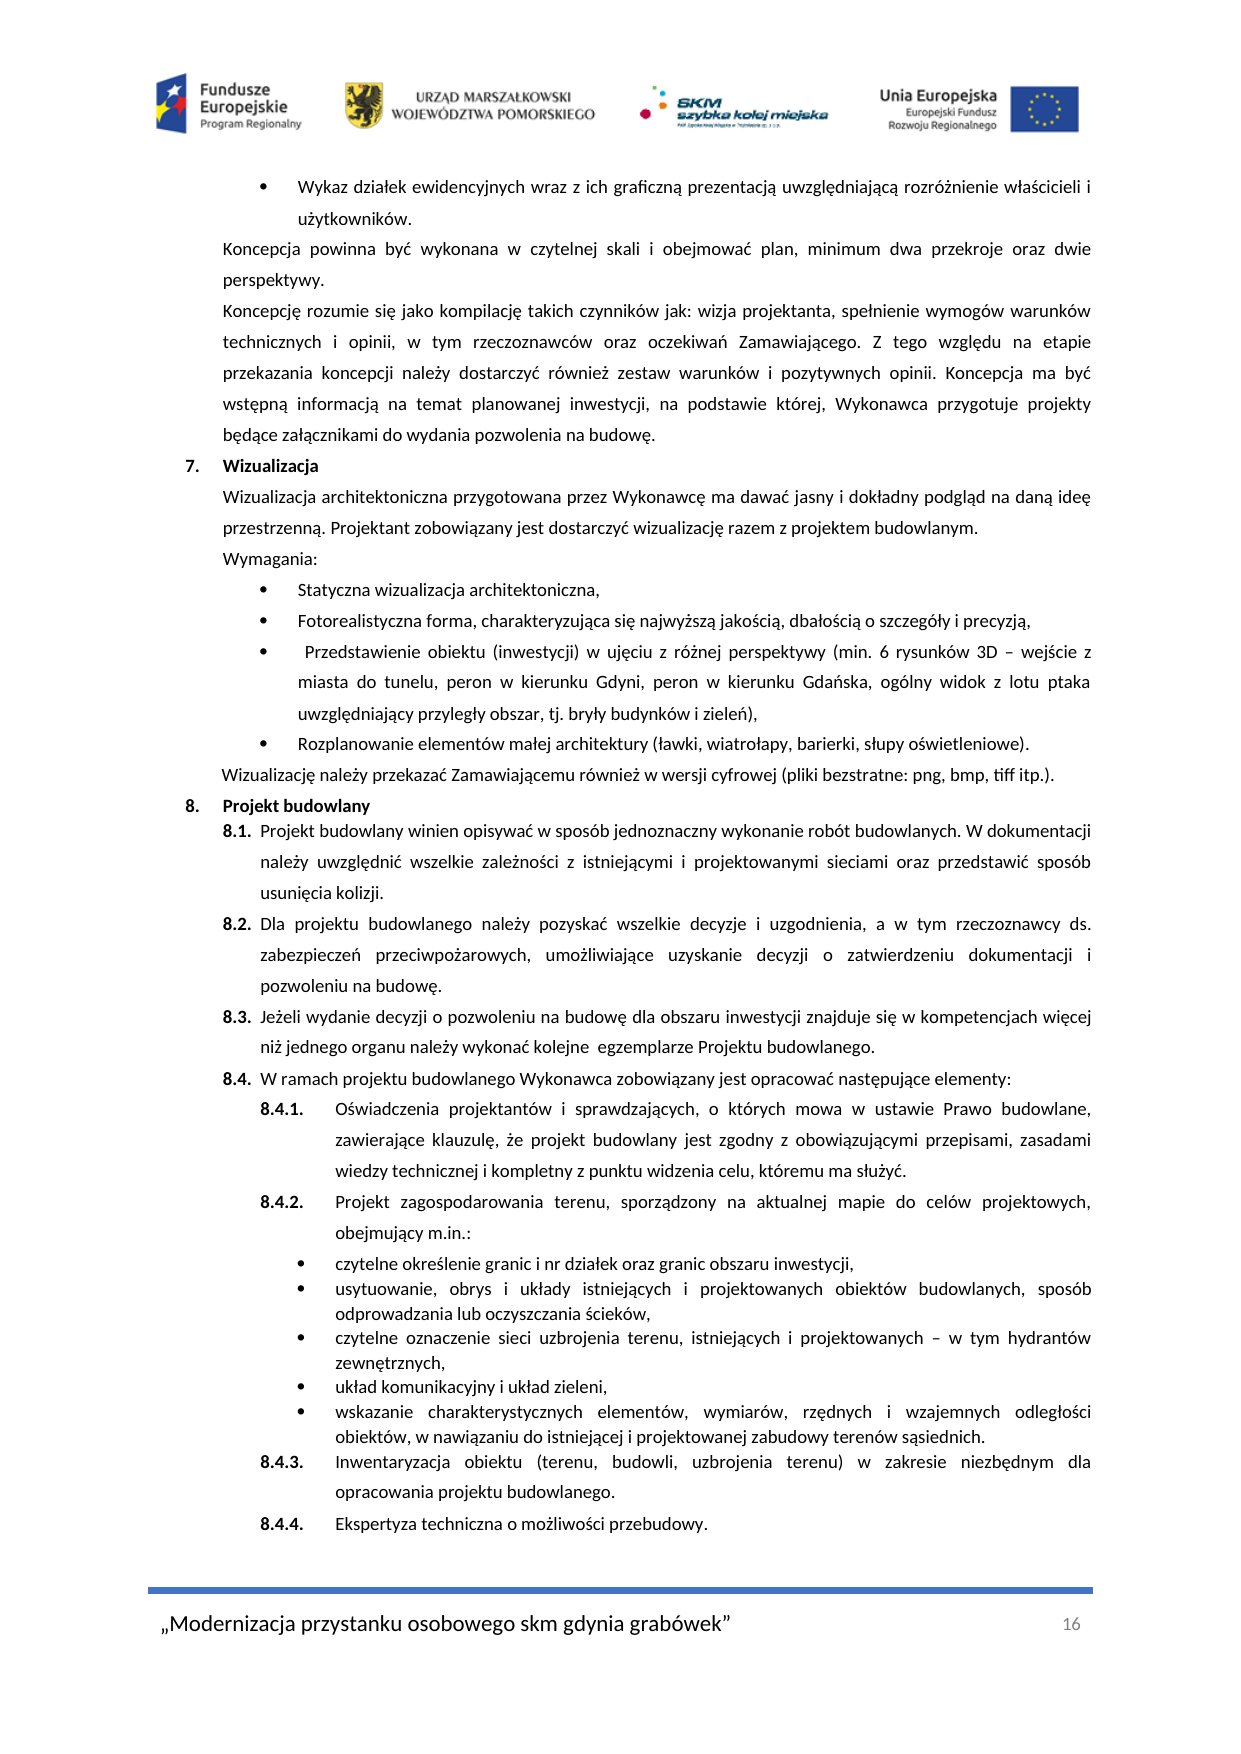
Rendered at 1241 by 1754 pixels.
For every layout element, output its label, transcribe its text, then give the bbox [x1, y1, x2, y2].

list Fotorealistyczna forma, charakteryzująca się najwyższą jakością, dbałością o szczegóły i precyzją, [260, 609, 1093, 632]
list Koncepcja powinna być wykonana w czytelnej skali i obejmować plan, minimum dwa przekroje oraz dwie perspektywy. [223, 238, 1093, 291]
list Rozplanowanie elementów małej architektury (ławki, wiatrołapy, barierki, słupy oświetleniowe). [260, 733, 1093, 756]
list czytelne oznaczenie sieci uzbrojenia terenu, istniejących i projektowanych – w tym hydrantów zewnętrznych, [298, 1326, 1093, 1374]
text Wizualizację należy przekazać Zamawiającemu również w wersji cyfrowej (pliki bezstratne: png, bmp, tiff itp.). [221, 763, 1093, 786]
list usytuowanie, obrys i układy istniejących i projektowanych obiektów budowlanych, sposób odprowadzania lub oczyszczania ścieków, [298, 1277, 1093, 1324]
list Wizualizacja architektoniczna przygotowana przez Wykonawcę ma dawać jasny i dokładny podgląd na daną ideę przestrzenną. Projektant zobowiązany jest dostarczyć wizualizację razem z projektem budowlanym. [223, 485, 1093, 539]
list Wizualizacja [185, 454, 1093, 477]
list Wymagania: [223, 547, 1093, 570]
list Inwentaryzacja obiektu (terenu, budowli, uzbrojenia terenu) w zakresie niezbędnym dla opracowania projektu budowlanego. [260, 1450, 1093, 1504]
list Przedstawienie obiektu (inwestycji) w ujęciu z różnej perspektywy (min. 6 rysunków 3D – wejście z miasta do tunelu, peron w kierunku Gdyni, peron w kierunku Gdańska, ogólny widok z lotu ptaka uwzględniający przyległy obszar, tj. bryły budynków i zieleń), [260, 640, 1093, 724]
list Dla projektu budowlanego należy pozyskać wszelkie decyzje i uzgodnienia, a w tym rzeczoznawcy ds. zabezpieczeń przeciwpożarowych, umożliwiające uzyskanie decyzji o zatwierdzeniu dokumentacji i pozwoleniu na budowę. [223, 912, 1093, 997]
list czytelne określenie granic i nr działek oraz granic obszaru inwestycji, [298, 1252, 1093, 1275]
list Projekt budowlany [185, 794, 1093, 817]
list Jeżeli wydanie decyzji o pozwoleniu na budowę dla obszaru inwestycji znajduje się w kompetencjach więcej niż jednego organu należy wykonać kolejne egzemplarze Projektu budowlanego. [223, 1005, 1093, 1059]
list W ramach projektu budowlanego Wykonawca zobowiązany jest opracować następujące elementy: [223, 1067, 1093, 1089]
list Statyczna wizualizacja architektoniczna, [260, 578, 1093, 601]
list układ komunikacyjny i układ zieleni, [298, 1376, 1093, 1399]
list Projekt zagospodarowania terenu, sporządzony na aktualnej mapie do celów projektowych, obejmujący m.in.: [260, 1190, 1093, 1244]
list wskazanie charakterystycznych elementów, wymiarów, rzędnych i wzajemnych odległości obiektów, w nawiązaniu do istniejącej i projektowanej zabudowy terenów sąsiednich. [298, 1400, 1093, 1448]
list Koncepcję rozumie się jako kompilację takich czynników jak: wizja projektanta, spełnienie wymogów warunków technicznych i opinii, w tym rzeczoznawców oraz oczekiwań Zamawiającego. Z tego względu na etapie przekazania koncepcji należy dostarczyć również zestaw warunków i pozytywnych opinii. Koncepcja ma być wstępną informacją na temat planowanej inwestycji, na podstawie której, Wykonawca przygotuje projekty będące załącznikami do wydania pozwolenia na budowę. [223, 299, 1093, 446]
list Ekspertyza techniczna o możliwości przebudowy. [260, 1512, 1093, 1534]
list Wykaz działek ewidencyjnych wraz z ich graficzną prezentacją uwzględniającą rozróżnienie właścicieli i użytkowników. [260, 176, 1093, 229]
list Oświadczenia projektantów i sprawdzających, o których mowa w ustawie Prawo budowlane, zawierające klauzulę, że projekt budowlany jest zgodny z obowiązującymi przepisami, zasadami wiedzy technicznej i kompletny z punktu widzenia celu, któremu ma służyć. [260, 1098, 1093, 1182]
list Projekt budowlany winien opisywać w sposób jednoznaczny wykonanie robót budowlanych. W dokumentacji należy uwzględnić wszelkie zależności z istniejącymi i projektowanymi sieciami oraz przedstawić sposób usunięcia kolizji. [223, 819, 1093, 904]
picture [147, 73, 1093, 148]
